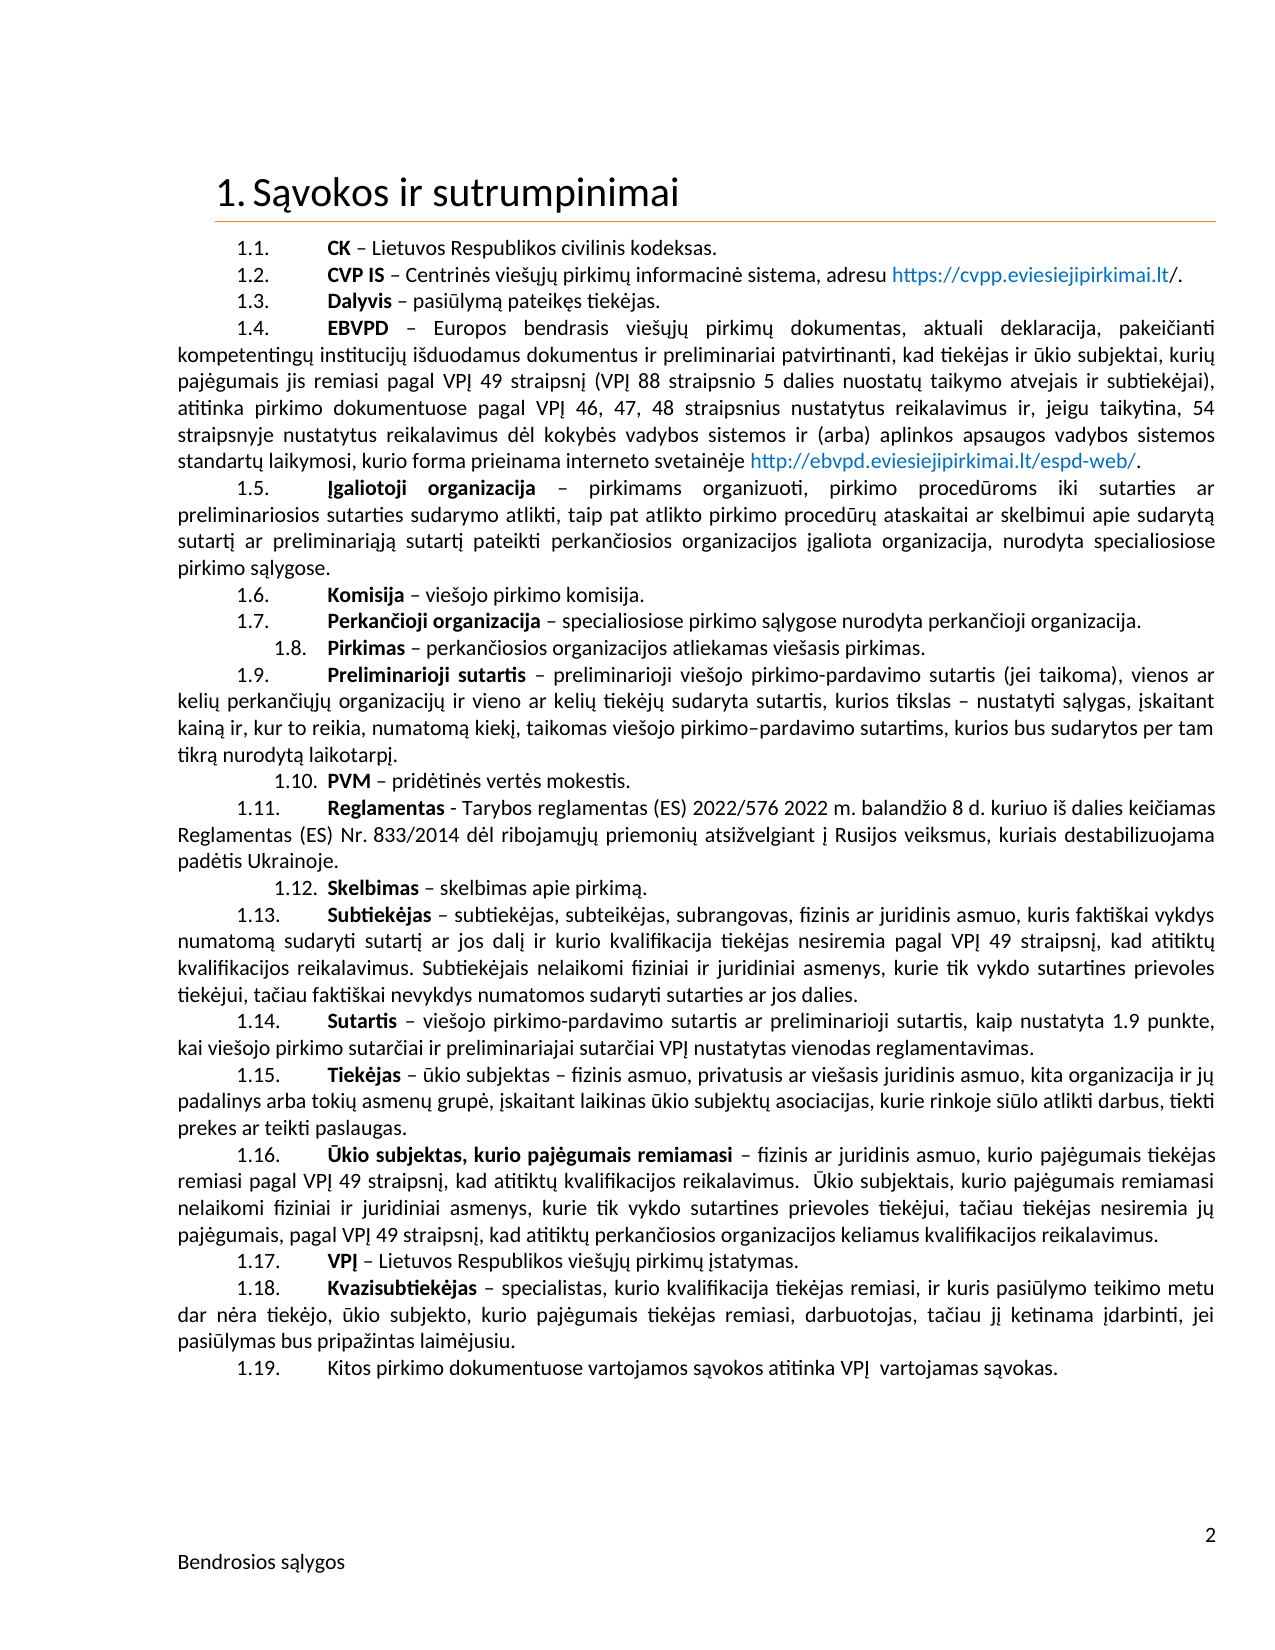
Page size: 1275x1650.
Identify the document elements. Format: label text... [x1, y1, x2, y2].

list Komisija – viešojo pirkimo komisija. [177, 581, 1216, 608]
list Reglamentas - Tarybos reglamentas (ES) 2022/576 2022 m. balandžio 8 d. kuriuo iš dalies keičiamas Reglamentas (ES) Nr. 833/2014 dėl ribojamųjų priemonių atsižvelgiant į Rusijos veiksmus, kuriais destabilizuojama padėtis Ukrainoje. [177, 794, 1216, 874]
list Įgaliotoji organizacija – pirkimams organizuoti, pirkimo procedūroms iki sutarties ar preliminariosios sutarties sudarymo atlikti, taip pat atlikto pirkimo procedūrų ataskaitai ar skelbimui apie sudarytą sutartį ar preliminariąją sutartį pateikti perkančiosios organizacijos įgaliota organizacija, nurodyta specialiosiose pirkimo sąlygose. [177, 474, 1216, 581]
subtitle Sąvokos ir sutrumpinimai [215, 166, 1216, 221]
list PVM – pridėtinės vertės mokestis. [252, 768, 1216, 794]
list CVP IS – Centrinės viešųjų pirkimų informacinė sistema, adresu https://cvpp.eviesiejipirkimai.lt/. [177, 261, 1216, 288]
list CK – Lietuvos Respublikos civilinis kodeksas. [177, 234, 1216, 261]
list Subtiekėjas – subtiekėjas, subteikėjas, subrangovas, fizinis ar juridinis asmuo, kuris faktiškai vykdys numatomą sudaryti sutartį ar jos dalį ir kurio kvalifikacija tiekėjas nesiremia pagal VPĮ 49 straipsnį, kad atitiktų kvalifikacijos reikalavimus. Subtiekėjais nelaikomi fiziniai ir juridiniai asmenys, kurie tik vykdo sutartines prievoles tiekėjui, tačiau faktiškai nevykdys numatomos sudaryti sutarties ar jos dalies. [177, 901, 1216, 1008]
list EBVPD – Europos bendrasis viešųjų pirkimų dokumentas, aktuali deklaracija, pakeičianti kompetentingų institucijų išduodamus dokumentus ir preliminariai patvirtinanti, kad tiekėjas ir ūkio subjektai, kurių pajėgumais jis remiasi pagal VPĮ 49 straipsnį (VPĮ 88 straipsnio 5 dalies nuostatų taikymo atvejais ir subtiekėjai), atitinka pirkimo dokumentuose pagal VPĮ 46, 47, 48 straipsnius nustatytus reikalavimus ir, jeigu taikytina, 54 straipsnyje nustatytus reikalavimus dėl kokybės vadybos sistemos ir (arba) aplinkos apsaugos vadybos sistemos standartų laikymosi, kurio forma prieinama interneto svetainėje http://ebvpd.eviesiejipirkimai.lt/espd-web/. [177, 314, 1216, 474]
list Skelbimas – skelbimas apie pirkimą. [252, 874, 1216, 901]
list Perkančioji organizacija – specialiosiose pirkimo sąlygose nurodyta perkančioji organizacija. [177, 608, 1216, 634]
list Ūkio subjektas, kurio pajėgumais remiamasi – fizinis ar juridinis asmuo, kurio pajėgumais tiekėjas remiasi pagal VPĮ 49 straipsnį, kad atitiktų kvalifikacijos reikalavimus. Ūkio subjektais, kurio pajėgumais remiamasi nelaikomi fiziniai ir juridiniai asmenys, kurie tik vykdo sutartines prievoles tiekėjui, tačiau tiekėjas nesiremia jų pajėgumais, pagal VPĮ 49 straipsnį, kad atitiktų perkančiosios organizacijos keliamus kvalifikacijos reikalavimus. [177, 1141, 1216, 1248]
list Preliminarioji sutartis – preliminarioji viešojo pirkimo-pardavimo sutartis (jei taikoma), vienos ar kelių perkančiųjų organizacijų ir vieno ar kelių tiekėjų sudaryta sutartis, kurios tikslas – nustatyti sąlygas, įskaitant kainą ir, kur to reikia, numatomą kiekį, taikomas viešojo pirkimo–pardavimo sutartims, kurios bus sudarytos per tam tikrą nurodytą laikotarpį. [177, 661, 1216, 768]
list VPĮ – Lietuvos Respublikos viešųjų pirkimų įstatymas. [177, 1248, 1216, 1274]
list Dalyvis – pasiūlymą pateikęs tiekėjas. [177, 288, 1216, 314]
list Kitos pirkimo dokumentuose vartojamos sąvokos atitinka VPĮ vartojamas sąvokas. [177, 1354, 1216, 1381]
list Kvazisubtiekėjas – specialistas, kurio kvalifikacija tiekėjas remiasi, ir kuris pasiūlymo teikimo metu dar nėra tiekėjo, ūkio subjekto, kurio pajėgumais tiekėjas remiasi, darbuotojas, tačiau jį ketinama įdarbinti, jei pasiūlymas bus pripažintas laimėjusiu. [177, 1274, 1216, 1354]
list Sutartis – viešojo pirkimo-pardavimo sutartis ar preliminarioji sutartis, kaip nustatyta 1.9 punkte, kai viešojo pirkimo sutarčiai ir preliminariajai sutarčiai VPĮ nustatytas vienodas reglamentavimas. [177, 1008, 1216, 1061]
list Pirkimas – perkančiosios organizacijos atliekamas viešasis pirkimas. [252, 634, 1216, 661]
list Tiekėjas – ūkio subjektas – fizinis asmuo, privatusis ar viešasis juridinis asmuo, kita organizacija ir jų padalinys arba tokių asmenų grupė, įskaitant laikinas ūkio subjektų asociacijas, kurie rinkoje siūlo atlikti darbus, tiekti prekes ar teikti paslaugas. [177, 1061, 1216, 1141]
